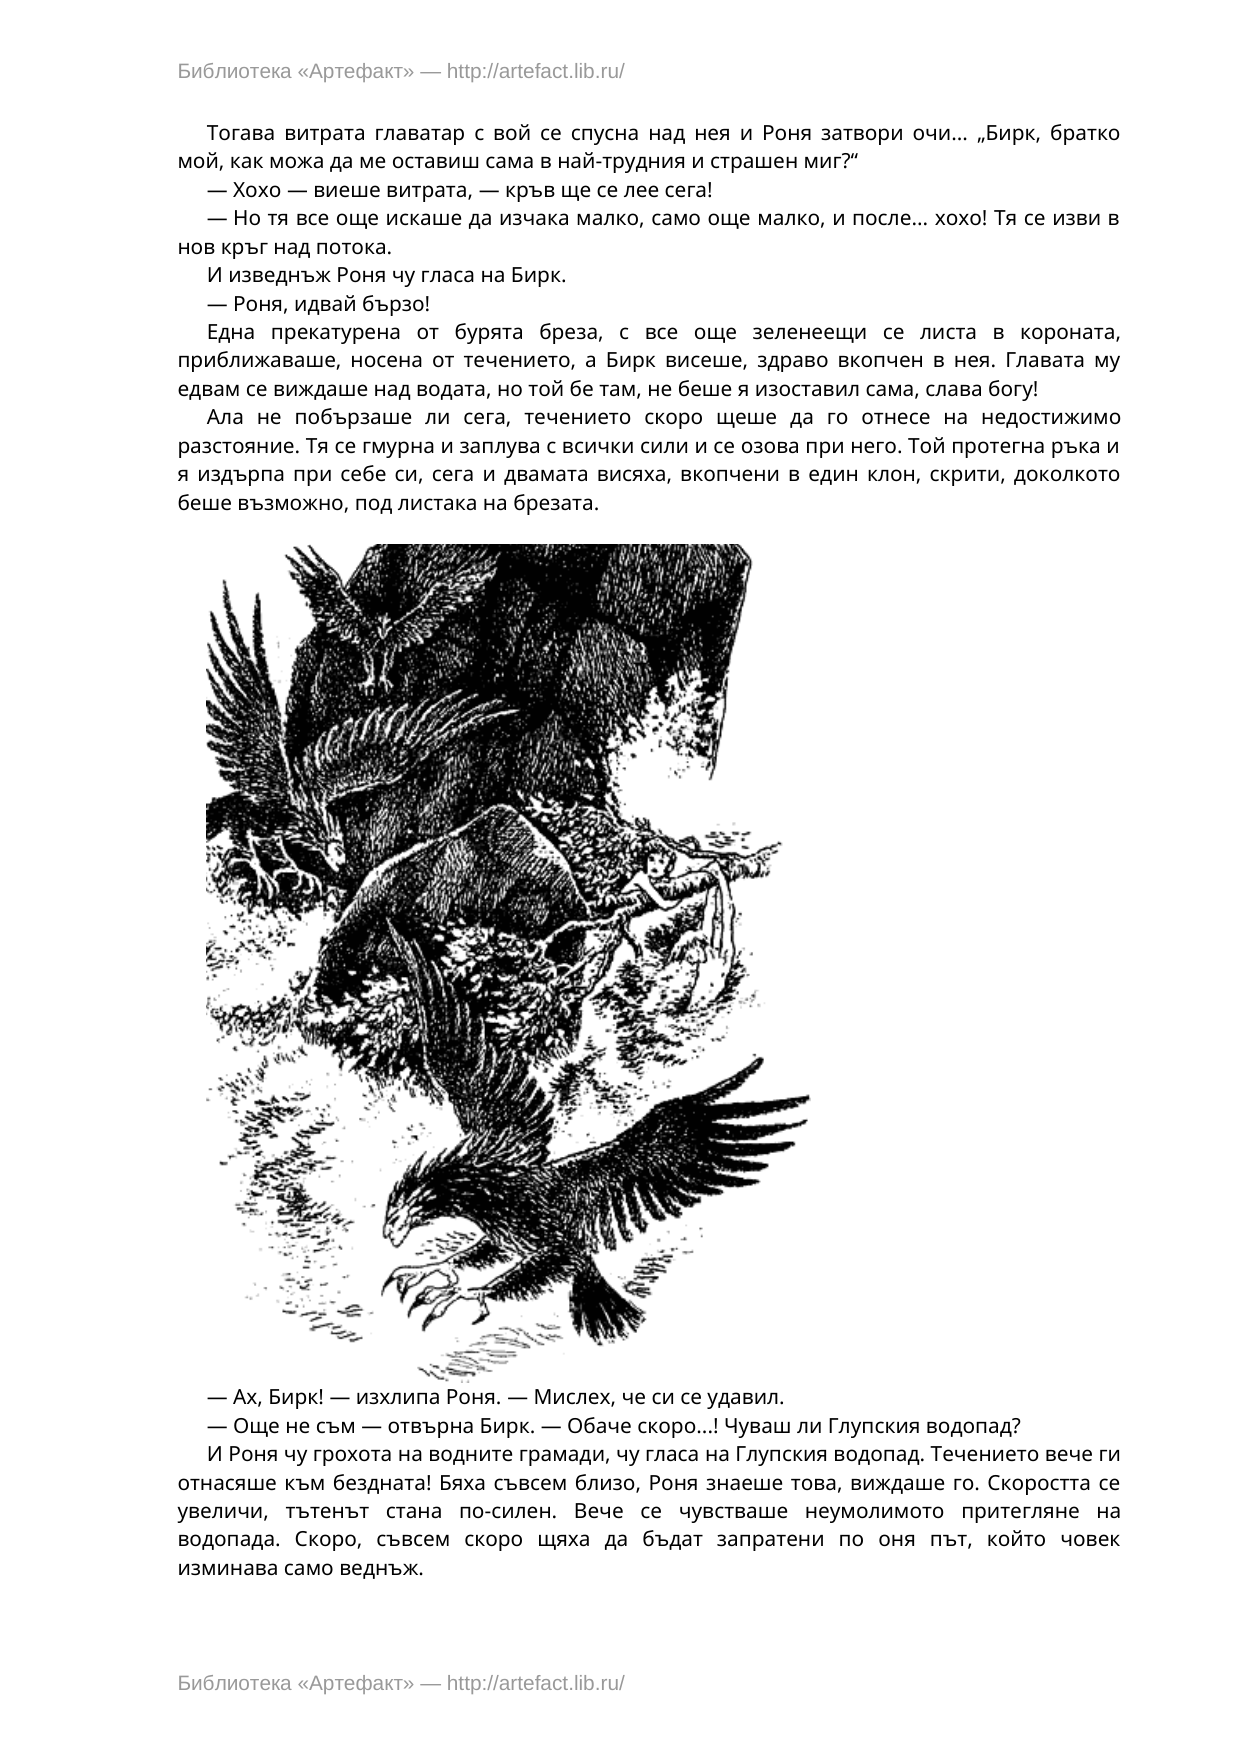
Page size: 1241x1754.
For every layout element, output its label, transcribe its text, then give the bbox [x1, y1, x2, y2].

text — Хохо — виеше витрата, — кръв ще се лее сега! [177, 175, 1122, 203]
text Една прекатурена от бурята бреза, с все още зеленеещи се листа в короната, приближаваше, носена от течението, а Бирк висеше, здраво вкопчен в нея. Главата му едвам се виждаше над водата, но той бе там, не беше я изоставил сама, слава богу! [177, 317, 1122, 402]
text — Но тя все още искаше да изчака малко, само още малко, и после... хохо! Тя се изви в нов кръг над потока. [177, 203, 1122, 260]
text Тогава витрата главатар с вой се спусна над нея и Роня затвори очи... „Бирк, братко мой, как можа да ме оставиш сама в най-трудния и страшен миг?“ [177, 118, 1122, 175]
picture [206, 544, 811, 1383]
text — Ах, Бирк! — изхлипа Роня. — Мислех, че си се удавил. [177, 1382, 1122, 1411]
text И Роня чу грохота на водните грамади, чу гласа на Глупския водопад. Течението вече ги отнасяше към бездната! Бяха съвсем близо, Роня знаеше това, виждаше го. Скоростта се увеличи, тътенът стана по-силен. Вече се чувстваше неумолимото притегляне на водопада. Скоро, съвсем скоро щяха да бъдат запратени по оня път, който човек изминава само веднъж. [177, 1439, 1122, 1581]
text — Роня, идвай бързо! [177, 289, 1122, 317]
text Ала не побързаше ли сега, течението скоро щеше да го отнесе на недостижимо разстояние. Тя се гмурна и заплува с всички сили и се озова при него. Той протегна ръка и я издърпа при себе си, сега и двамата висяха, вкопчени в един клон, скрити, доколкото беше възможно, под листака на брезата. [177, 402, 1122, 516]
text — Още не съм — отвърна Бирк. — Обаче скоро...! Чуваш ли Глупския водопад? [177, 1411, 1122, 1439]
text И изведнъж Роня чу гласа на Бирк. [177, 260, 1122, 289]
